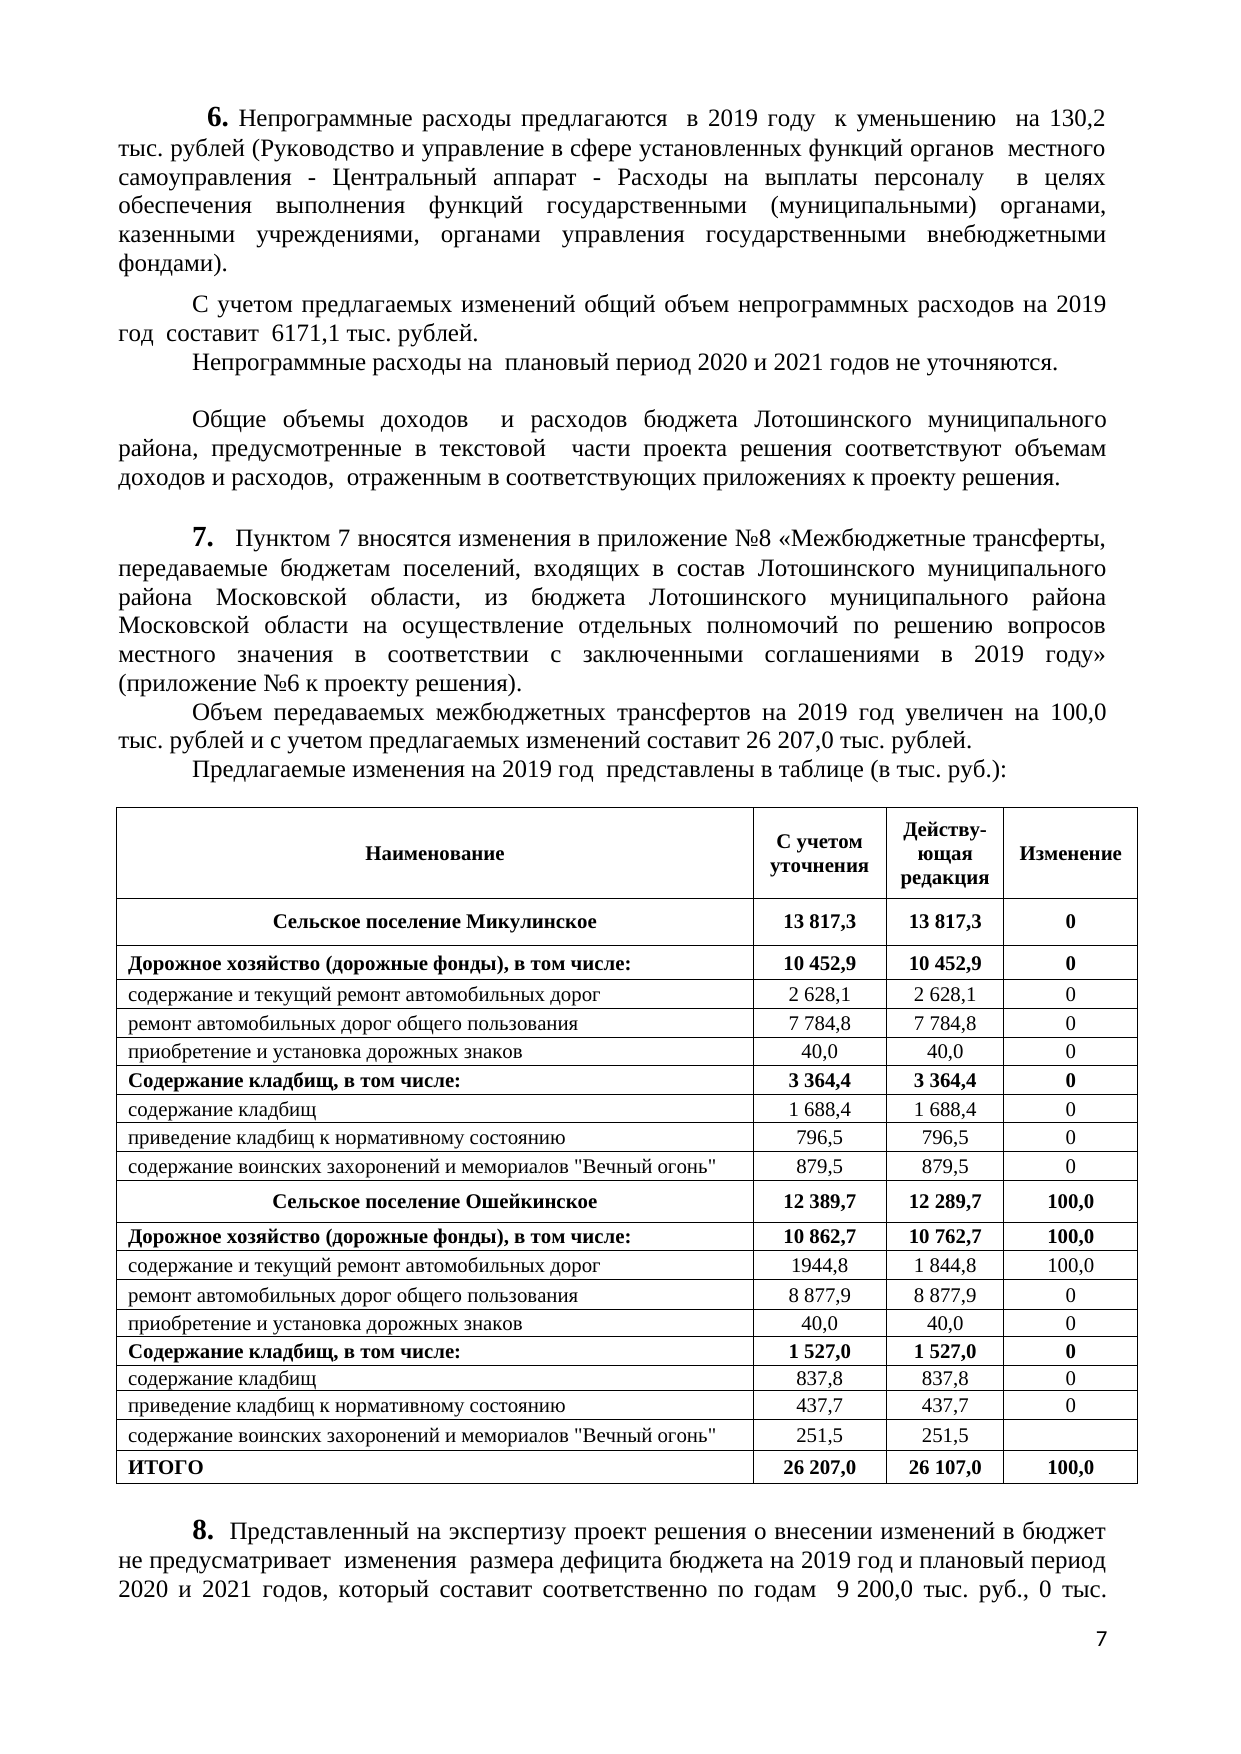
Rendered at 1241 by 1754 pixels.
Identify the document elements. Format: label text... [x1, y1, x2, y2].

table_cell Содержание кладбищ, в том числе: [117, 1337, 753, 1365]
table_cell 0 [1004, 1038, 1137, 1065]
table_cell 10 862,7 [754, 1223, 886, 1250]
text 6. Непрограммные расходы предлагаются в 2019 году к уменьшению на 130,2 тыс. рублей (Руководство и управление в сфере установленных функций органов местного самоуправления - Центральный аппарат - Расходы на выплаты персоналу в целях обеспечения выполнения функций государственными (муниципальными) органами, казенными учреждениями, органами управления государственными внебюджетными фондами). [118, 99, 1107, 277]
table_cell 437,7 [887, 1391, 1003, 1418]
text С учетом предлагаемых изменений общий объем непрограммных расходов на 2019 год составит 6171,1 тыс. рублей. [118, 289, 1107, 347]
table_cell 100,0 [1004, 1181, 1137, 1222]
table_cell 0 [1004, 899, 1137, 944]
table_cell содержание воинских захоронений и мемориалов "Вечный огонь" [117, 1152, 753, 1180]
table_cell 1 527,0 [887, 1337, 1003, 1365]
table_cell 100,0 [1004, 1223, 1137, 1250]
table_cell 1 527,0 [754, 1337, 886, 1365]
table_cell 437,7 [754, 1391, 886, 1418]
table_cell 40,0 [887, 1310, 1003, 1336]
table_cell 837,8 [754, 1366, 886, 1390]
table_cell Дорожное хозяйство (дорожные фонды), в том числе: [117, 1223, 753, 1250]
table_cell 0 [1004, 1123, 1137, 1151]
text Непрограммные расходы на плановый период 2020 и 2021 годов не уточняются. [118, 347, 1107, 376]
table_cell 0 [1004, 1009, 1137, 1037]
table_cell 13 817,3 [887, 899, 1003, 944]
table_cell 3 364,4 [754, 1066, 886, 1094]
table_cell 0 [1004, 1280, 1137, 1309]
table_cell 13 817,3 [754, 899, 886, 944]
table_cell 7 784,8 [754, 1009, 886, 1037]
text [118, 1512, 1107, 1603]
table_cell 40,0 [754, 1310, 886, 1336]
table_cell 12 289,7 [887, 1181, 1003, 1222]
table_cell 2 628,1 [887, 980, 1003, 1007]
table_cell Сельское поселение Ошейкинское [117, 1181, 753, 1222]
text Общие объемы доходов и расходов бюджета Лотошинского муниципального района, предусмотренные в текстовой части проекта решения соответствуют объемам доходов и расходов, отраженным в соответствующих приложениях к проекту решения. [118, 404, 1107, 491]
table_cell 40,0 [887, 1038, 1003, 1065]
table_cell [1004, 1420, 1137, 1450]
table_cell 0 [1004, 1366, 1137, 1390]
text Предлагаемые изменения на 2019 год представлены в таблице (в тыс. руб.): [118, 754, 1107, 783]
table_cell 0 [1004, 1066, 1137, 1094]
table_cell 7 784,8 [887, 1009, 1003, 1037]
table_cell 8 877,9 [887, 1280, 1003, 1309]
table_cell 0 [1004, 1095, 1137, 1122]
table_cell 3 364,4 [887, 1066, 1003, 1094]
table_cell 0 [1004, 1337, 1137, 1365]
table_cell 2 628,1 [754, 980, 886, 1007]
table_cell 0 [1004, 1391, 1137, 1418]
table_cell Дорожное хозяйство (дорожные фонды), в том числе: [117, 946, 753, 979]
table_header Действу-ющая редакция [887, 808, 1003, 898]
table_cell 10 452,9 [887, 946, 1003, 979]
text Объем передаваемых межбюджетных трансфертов на 2019 год увеличен на 100,0 тыс. рублей и с учетом предлагаемых изменений составит 26 207,0 тыс. рублей. [118, 697, 1107, 754]
table_cell содержание и текущий ремонт автомобильных дорог [117, 1251, 753, 1279]
table_header С учетом уточнения [754, 808, 886, 898]
table_cell 0 [1004, 1310, 1137, 1336]
table_cell приведение кладбищ к нормативному состоянию [117, 1123, 753, 1151]
table_cell 796,5 [754, 1123, 886, 1151]
table_cell ремонт автомобильных дорог общего пользования [117, 1280, 753, 1309]
table_cell 0 [1004, 980, 1137, 1007]
table_cell приведение кладбищ к нормативному состоянию [117, 1391, 753, 1418]
table_cell Содержание кладбищ, в том числе: [117, 1066, 753, 1094]
table_cell 26 107,0 [887, 1451, 1003, 1483]
table_cell 10 762,7 [887, 1223, 1003, 1250]
table_cell 879,5 [754, 1152, 886, 1180]
table_cell 40,0 [754, 1038, 886, 1065]
table_cell 796,5 [887, 1123, 1003, 1151]
table_cell 26 207,0 [754, 1451, 886, 1483]
table_cell 0 [1004, 1152, 1137, 1180]
table_cell 100,0 [1004, 1251, 1137, 1279]
table_cell 0 [1004, 946, 1137, 979]
table_cell содержание воинских захоронений и мемориалов "Вечный огонь" [117, 1420, 753, 1450]
table_cell содержание кладбищ [117, 1366, 753, 1390]
table_cell 100,0 [1004, 1451, 1137, 1483]
table_cell 251,5 [754, 1420, 886, 1450]
table_cell ИТОГО [117, 1451, 753, 1483]
table_cell 10 452,9 [754, 946, 886, 979]
table_cell содержание кладбищ [117, 1095, 753, 1122]
table_cell 1 688,4 [887, 1095, 1003, 1122]
table_cell 12 389,7 [754, 1181, 886, 1222]
table_cell Сельское поселение Микулинское [117, 899, 753, 944]
table_cell 1944,8 [754, 1251, 886, 1279]
table_cell 879,5 [887, 1152, 1003, 1180]
table_cell содержание и текущий ремонт автомобильных дорог [117, 980, 753, 1007]
table_header Наименование [117, 808, 753, 898]
table_cell приобретение и установка дорожных знаков [117, 1310, 753, 1336]
table_cell приобретение и установка дорожных знаков [117, 1038, 753, 1065]
table_cell 251,5 [887, 1420, 1003, 1450]
table_cell 1 688,4 [754, 1095, 886, 1122]
table_cell 837,8 [887, 1366, 1003, 1390]
text 7. Пунктом 7 вносятся изменения в приложение №8 «Межбюджетные трансферты, передаваемые бюджетам поселений, входящих в состав Лотошинского муниципального района Московской области, из бюджета Лотошинского муниципального района Московской области на осуществление отдельных полномочий по решению вопросов местного значения в соответствии с заключенными соглашениями в 2019 году» (приложение №6 к проекту решения). [118, 519, 1107, 697]
table_cell ремонт автомобильных дорог общего пользования [117, 1009, 753, 1037]
table_cell 1 844,8 [887, 1251, 1003, 1279]
table_header Изменение [1004, 808, 1137, 898]
table_cell 8 877,9 [754, 1280, 886, 1309]
